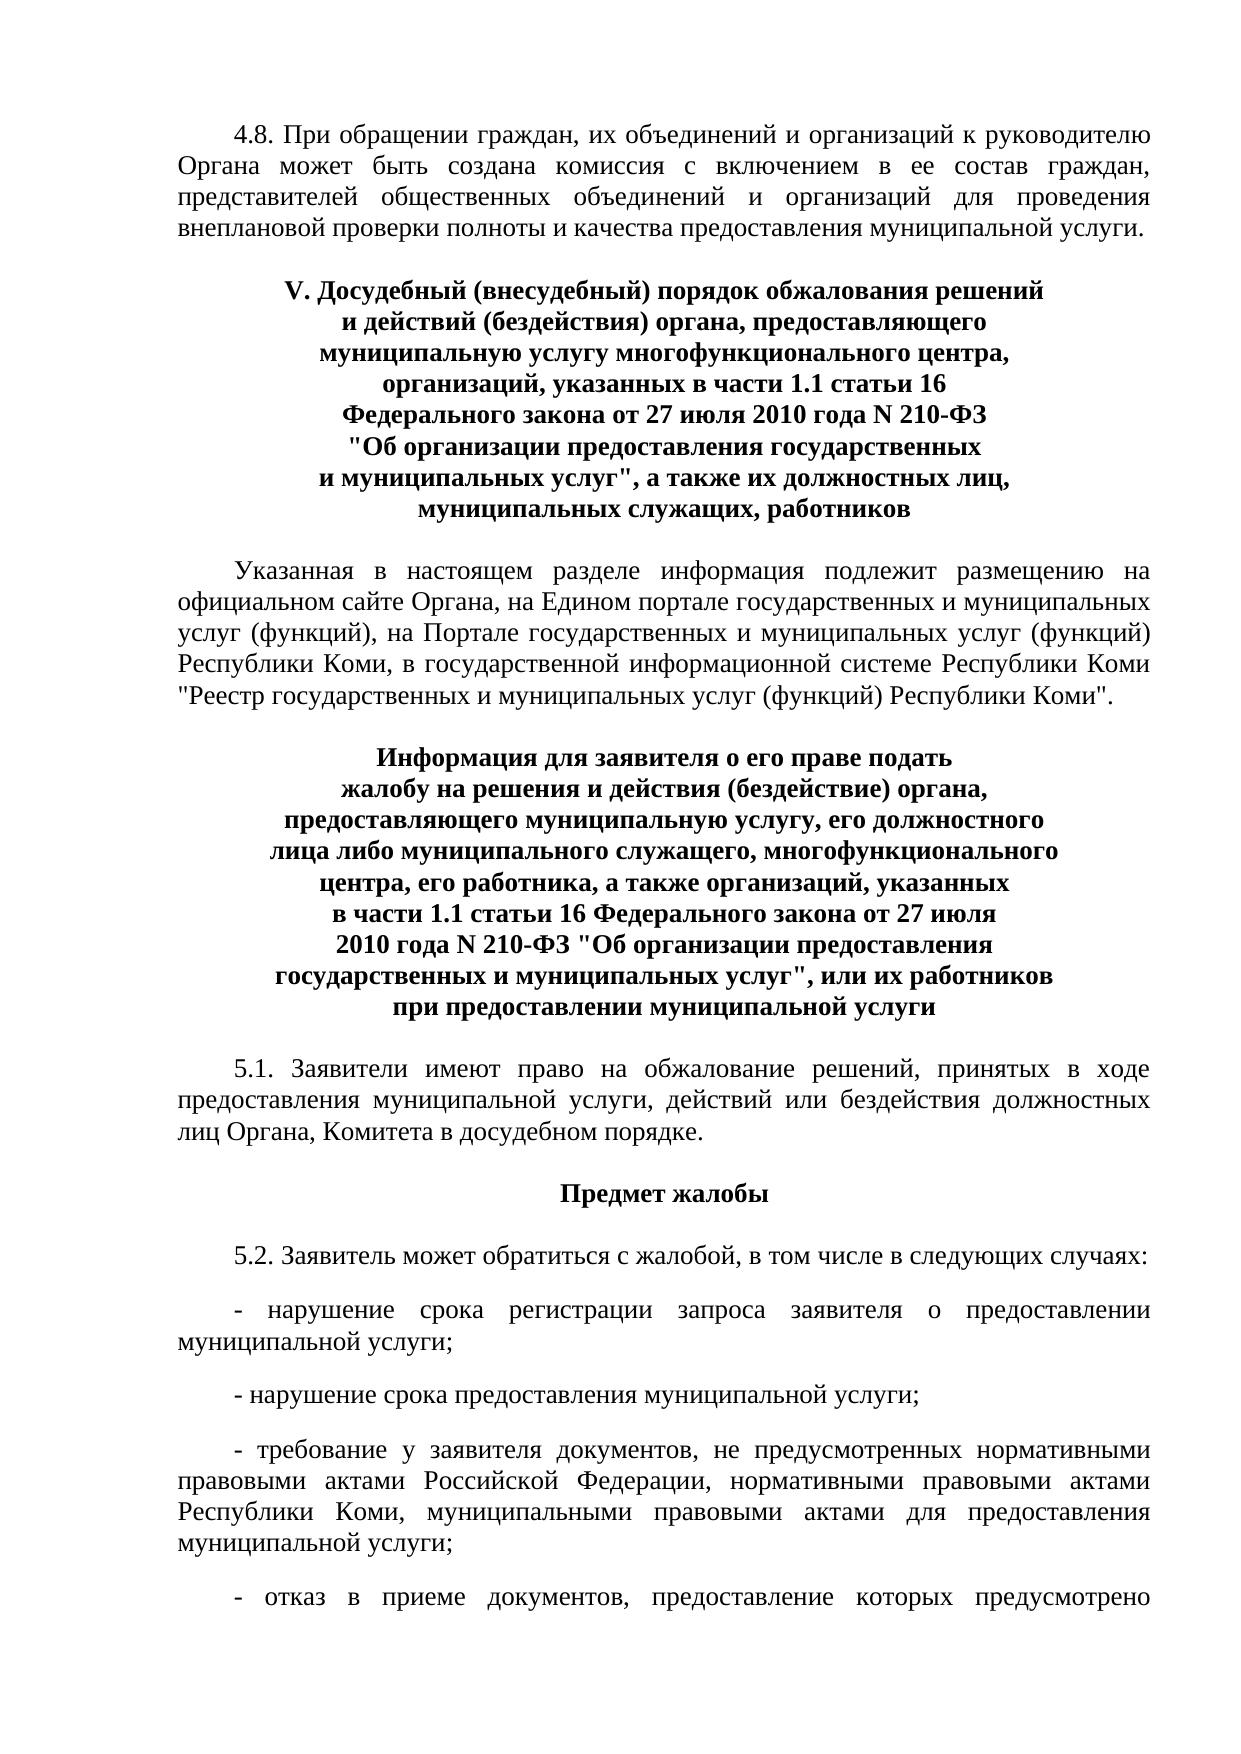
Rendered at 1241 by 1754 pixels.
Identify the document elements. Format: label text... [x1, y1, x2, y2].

text Указанная в настоящем разделе информация подлежит размещению на официальном сайте Органа, на Едином портале государственных и муниципальных услуг (функций), на Портале государственных и муниципальных услуг (функций) Республики Коми, в государственной информационной системе Республики Коми "Реестр государственных и муниципальных услуг (функций) Республики Коми". [177, 554, 1152, 710]
title в части 1.1 статьи 16 Федерального закона от 27 июля [177, 897, 1152, 928]
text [177, 1580, 1152, 1611]
title при предоставлении муниципальной услуги [177, 990, 1152, 1021]
text - требование у заявителя документов, не предусмотренных нормативными правовыми актами Российской Федерации, нормативными правовыми актами Республики Коми, муниципальными правовыми актами для предоставления муниципальной услуги; [177, 1433, 1152, 1557]
text - нарушение срока регистрации запроса заявителя о предоставлении муниципальной услуги; [177, 1293, 1152, 1356]
text 5.1. Заявители имеют право на обжалование решений, принятых в ходе предоставления муниципальной услуги, действий или бездействия должностных лиц Органа, Комитета в досудебном порядке. [177, 1052, 1152, 1146]
title муниципальных служащих, работников [177, 492, 1152, 523]
text - нарушение срока предоставления муниципальной услуги; [177, 1379, 1152, 1410]
title жалобу на решения и действия (бездействие) органа, [177, 772, 1152, 803]
title и муниципальных услуг", а также их должностных лиц, [177, 461, 1152, 492]
title организаций, указанных в части 1.1 статьи 16 [177, 367, 1152, 398]
title лица либо муниципального служащего, многофункционального [177, 834, 1152, 866]
title и действий (бездействия) органа, предоставляющего [177, 305, 1152, 336]
title государственных и муниципальных услуг", или их работников [177, 959, 1152, 990]
title Предмет жалобы [177, 1177, 1152, 1208]
title муниципальную услугу многофункционального центра, [177, 336, 1152, 367]
title центра, его работника, а также организаций, указанных [177, 866, 1152, 897]
text 5.2. Заявитель может обратиться с жалобой, в том числе в следующих случаях: [177, 1239, 1152, 1271]
title Информация для заявителя о его праве подать [177, 741, 1152, 772]
title "Об организации предоставления государственных [177, 429, 1152, 461]
title Федерального закона от 27 июля 2010 года N 210-ФЗ [177, 398, 1152, 429]
title V. Досудебный (внесудебный) порядок обжалования решений [177, 274, 1152, 305]
text 4.8. При обращении граждан, их объединений и организаций к руководителю Органа может быть создана комиссия с включением в ее состав граждан, представителей общественных объединений и организаций для проведения внеплановой проверки полноты и качества предоставления муниципальной услуги. [177, 118, 1152, 243]
title предоставляющего муниципальную услугу, его должностного [177, 803, 1152, 834]
title 2010 года N 210-ФЗ "Об организации предоставления [177, 928, 1152, 959]
